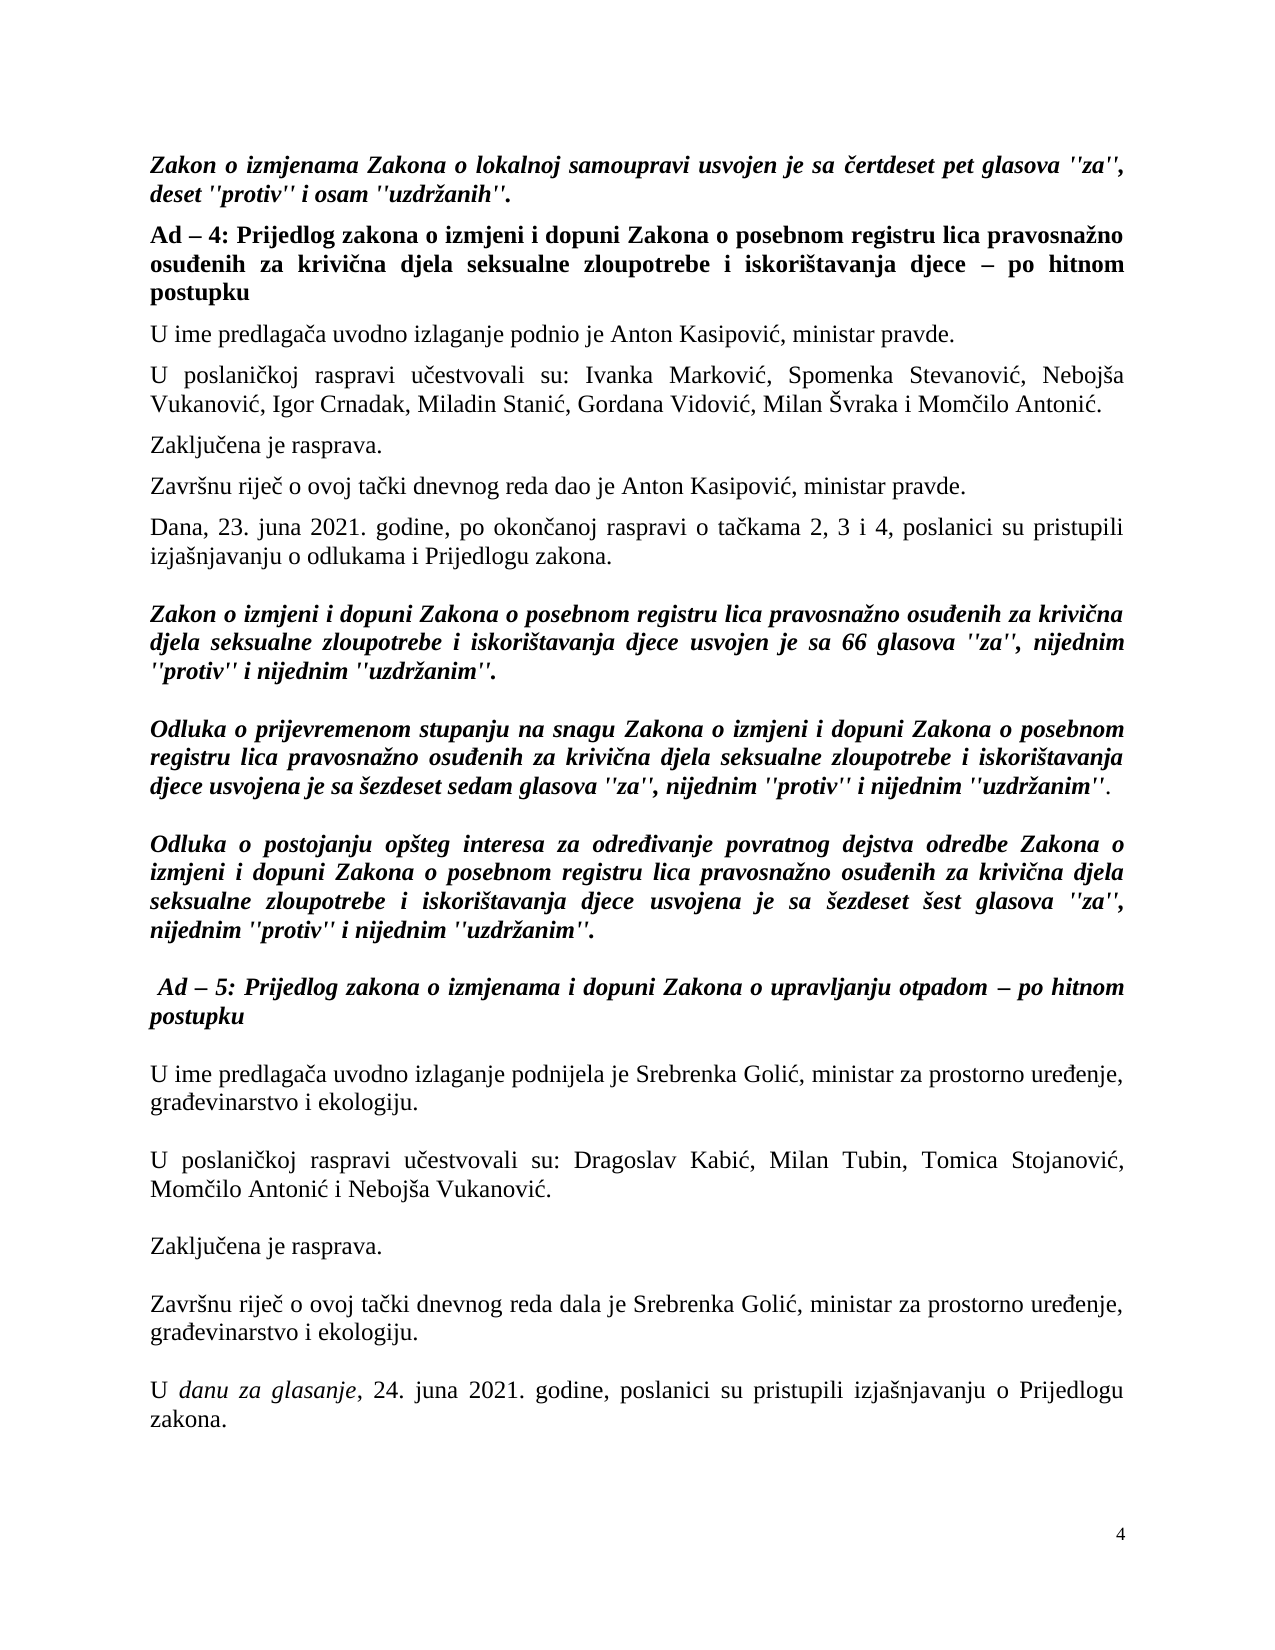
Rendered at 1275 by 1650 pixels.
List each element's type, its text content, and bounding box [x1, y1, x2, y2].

text Završnu riječ o ovoj tački dnevnog reda dala je Srebrenka Golić, ministar za prostorno uređenje, građevinarstvo i ekologiju. [150, 1289, 1125, 1346]
text Zaključena je rasprava. [150, 1231, 1125, 1260]
text U poslaničkoj raspravi učestvovali su: Dragoslav Kabić, Milan Tubin, Tomica Stojanović, Momčilo Antonić i Nebojša Vukanović. [150, 1145, 1125, 1202]
text U danu za glasanje, 24. juna 2021. godine, poslanici su pristupili izjašnjavanju o Prijedlogu zakona. [150, 1375, 1125, 1432]
text Zaključena je rasprava. [150, 430, 1125, 459]
text Dana, 23. juna 2021. godine, po okončanoj raspravi o tačkama 2, 3 i 4, poslanici su pristupili izjašnjavanju o odlukama i Prijedlogu zakona. [150, 512, 1125, 570]
text U ime predlagača uvodno izlaganje podnio je Anton Kasipović, ministar pravde. [150, 319, 1125, 347]
text Odluka o postojanju opšteg interesa za određivanje povratnog dejstva odredbe Zakona o izmjeni i dopuni Zakona o posebnom registru lica pravosnažno osuđenih za krivična djela seksualne zloupotrebe i iskorištavanja djece usvojena je sa šezdeset šest glasova ''za'', nijednim ''protiv'' i nijednim ''uzdržanim''. [150, 829, 1125, 944]
text Odluka o prijevremenom stupanju na snagu Zakona o izmjeni i dopuni Zakona o posebnom registru lica pravosnažno osuđenih za krivična djela seksualne zloupotrebe i iskorištavanja djece usvojena je sa šezdeset sedam glasova ''za'', nijednim ''protiv'' i nijednim ''uzdržanim''. [150, 714, 1125, 800]
text Zakon o izmjenama Zakona o lokalnoj samoupravi usvojen je sa čertdeset pet glasova ''za'', deset ''protiv'' i osam ''uzdržanih''. [150, 150, 1125, 207]
text Ad – 4: Prijedlog zakona o izmjeni i dopuni Zakona o posebnom registru lica pravosnažno osuđenih za krivična djela seksualne zloupotrebe i iskorištavanja djece – po hitnom postupku [150, 220, 1125, 306]
text U ime predlagača uvodno izlaganje podnijela je Srebrenka Golić, ministar za prostorno uređenje, građevinarstvo i ekologiju. [150, 1059, 1125, 1116]
text Ad – 5: Prijedlog zakona o izmjenama i dopuni Zakona o upravljanju otpadom – po hitnom postupku [150, 972, 1125, 1030]
text U poslaničkoj raspravi učestvovali su: Ivanka Marković, Spomenka Stevanović, Nebojša Vukanović, Igor Crnadak, Miladin Stanić, Gordana Vidović, Milan Švraka i Momčilo Antonić. [150, 360, 1125, 417]
text Završnu riječ o ovoj tački dnevnog reda dao je Anton Kasipović, ministar pravde. [150, 471, 1125, 500]
text Zakon o izmjeni i dopuni Zakona o posebnom registru lica pravosnažno osuđenih za krivična djela seksualne zloupotrebe i iskorištavanja djece usvojen je sa 66 glasova ''za'', nijednim ''protiv'' i nijednim ''uzdržanim''. [150, 599, 1125, 685]
